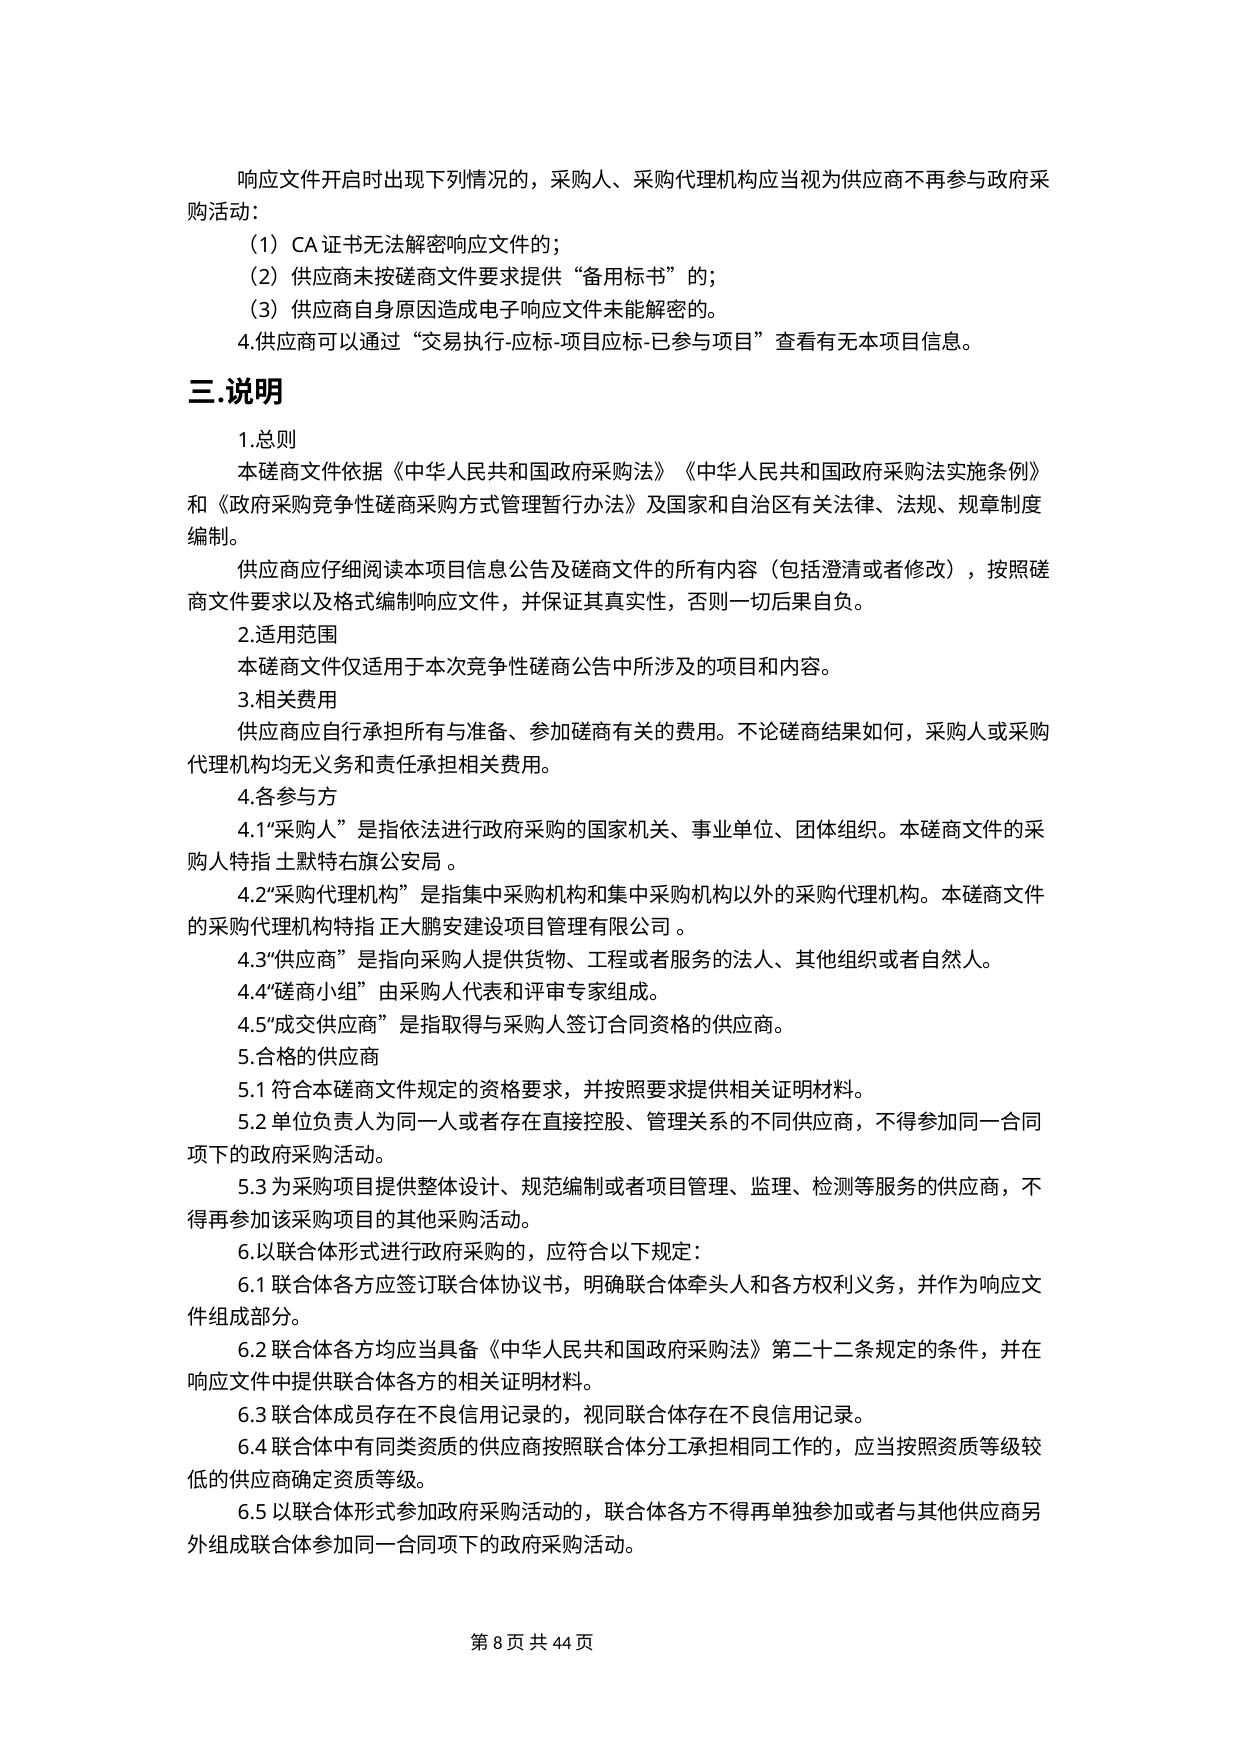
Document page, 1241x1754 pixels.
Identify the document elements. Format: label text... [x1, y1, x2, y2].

text 本磋商文件仅适用于本次竞争性磋商公告中所涉及的项目和内容。 [187, 649, 1053, 682]
text 5.3为采购项目提供整体设计、规范编制或者项目管理、监理、检测等服务的供应商，不得再参加该采购项目的其他采购活动。 [187, 1169, 1053, 1234]
text （2）供应商未按磋商文件要求提供“备用标书”的； [187, 259, 1053, 292]
text 1.总则 [187, 422, 1053, 454]
text 5.合格的供应商 [187, 1039, 1053, 1072]
text 6.1联合体各方应签订联合体协议书，明确联合体牵头人和各方权利义务，并作为响应文件组成部分。 [187, 1267, 1053, 1332]
text 本磋商文件依据《中华人民共和国政府采购法》《中华人民共和国政府采购法实施条例》和《政府采购竞争性磋商采购方式管理暂行办法》及国家和自治区有关法律、法规、规章制度编制。 [187, 454, 1053, 552]
text 6.以联合体形式进行政府采购的，应符合以下规定： [187, 1234, 1053, 1267]
text 供应商应自行承担所有与准备、参加磋商有关的费用。不论磋商结果如何，采购人或采购代理机构均无义务和责任承担相关费用。 [187, 714, 1053, 779]
text 4.4“磋商小组”由采购人代表和评审专家组成。 [187, 974, 1053, 1007]
text 6.3联合体成员存在不良信用记录的，视同联合体存在不良信用记录。 [187, 1397, 1053, 1429]
text 3.相关费用 [187, 682, 1053, 714]
text 6.5以联合体形式参加政府采购活动的，联合体各方不得再单独参加或者与其他供应商另外组成联合体参加同一合同项下的政府采购活动。 [187, 1494, 1053, 1559]
text 5.2单位负责人为同一人或者存在直接控股、管理关系的不同供应商，不得参加同一合同项下的政府采购活动。 [187, 1104, 1053, 1169]
text 4.3“供应商”是指向采购人提供货物、工程或者服务的法人、其他组织或者自然人。 [187, 942, 1053, 974]
text 供应商应仔细阅读本项目信息公告及磋商文件的所有内容（包括澄清或者修改），按照磋商文件要求以及格式编制响应文件，并保证其真实性，否则一切后果自负。 [187, 552, 1053, 617]
text 6.2联合体各方均应当具备《中华人民共和国政府采购法》第二十二条规定的条件，并在响应文件中提供联合体各方的相关证明材料。 [187, 1332, 1053, 1397]
text （1）CA证书无法解密响应文件的； [187, 227, 1053, 259]
text 5.1符合本磋商文件规定的资格要求，并按照要求提供相关证明材料。 [187, 1072, 1053, 1104]
text 4.5“成交供应商”是指取得与采购人签订合同资格的供应商。 [187, 1007, 1053, 1039]
text 4.供应商可以通过“交易执行-应标-项目应标-已参与项目”查看有无本项目信息。 [187, 324, 1053, 357]
text 4.1“采购人”是指依法进行政府采购的国家机关、事业单位、团体组织。本磋商文件的采购人特指 土默特右旗公安局 。 [187, 812, 1053, 877]
text 2.适用范围 [187, 617, 1053, 649]
text 4.2“采购代理机构”是指集中采购机构和集中采购机构以外的采购代理机构。本磋商文件的采购代理机构特指 正大鹏安建设项目管理有限公司 。 [187, 877, 1053, 942]
text （3）供应商自身原因造成电子响应文件未能解密的。 [187, 292, 1053, 324]
text 4.各参与方 [187, 779, 1053, 812]
text 三.说明 [187, 357, 1053, 422]
text 6.4联合体中有同类资质的供应商按照联合体分工承担相同工作的，应当按照资质等级较低的供应商确定资质等级。 [187, 1429, 1053, 1494]
text 响应文件开启时出现下列情况的，采购人、采购代理机构应当视为供应商不再参与政府采购活动： [187, 162, 1053, 227]
